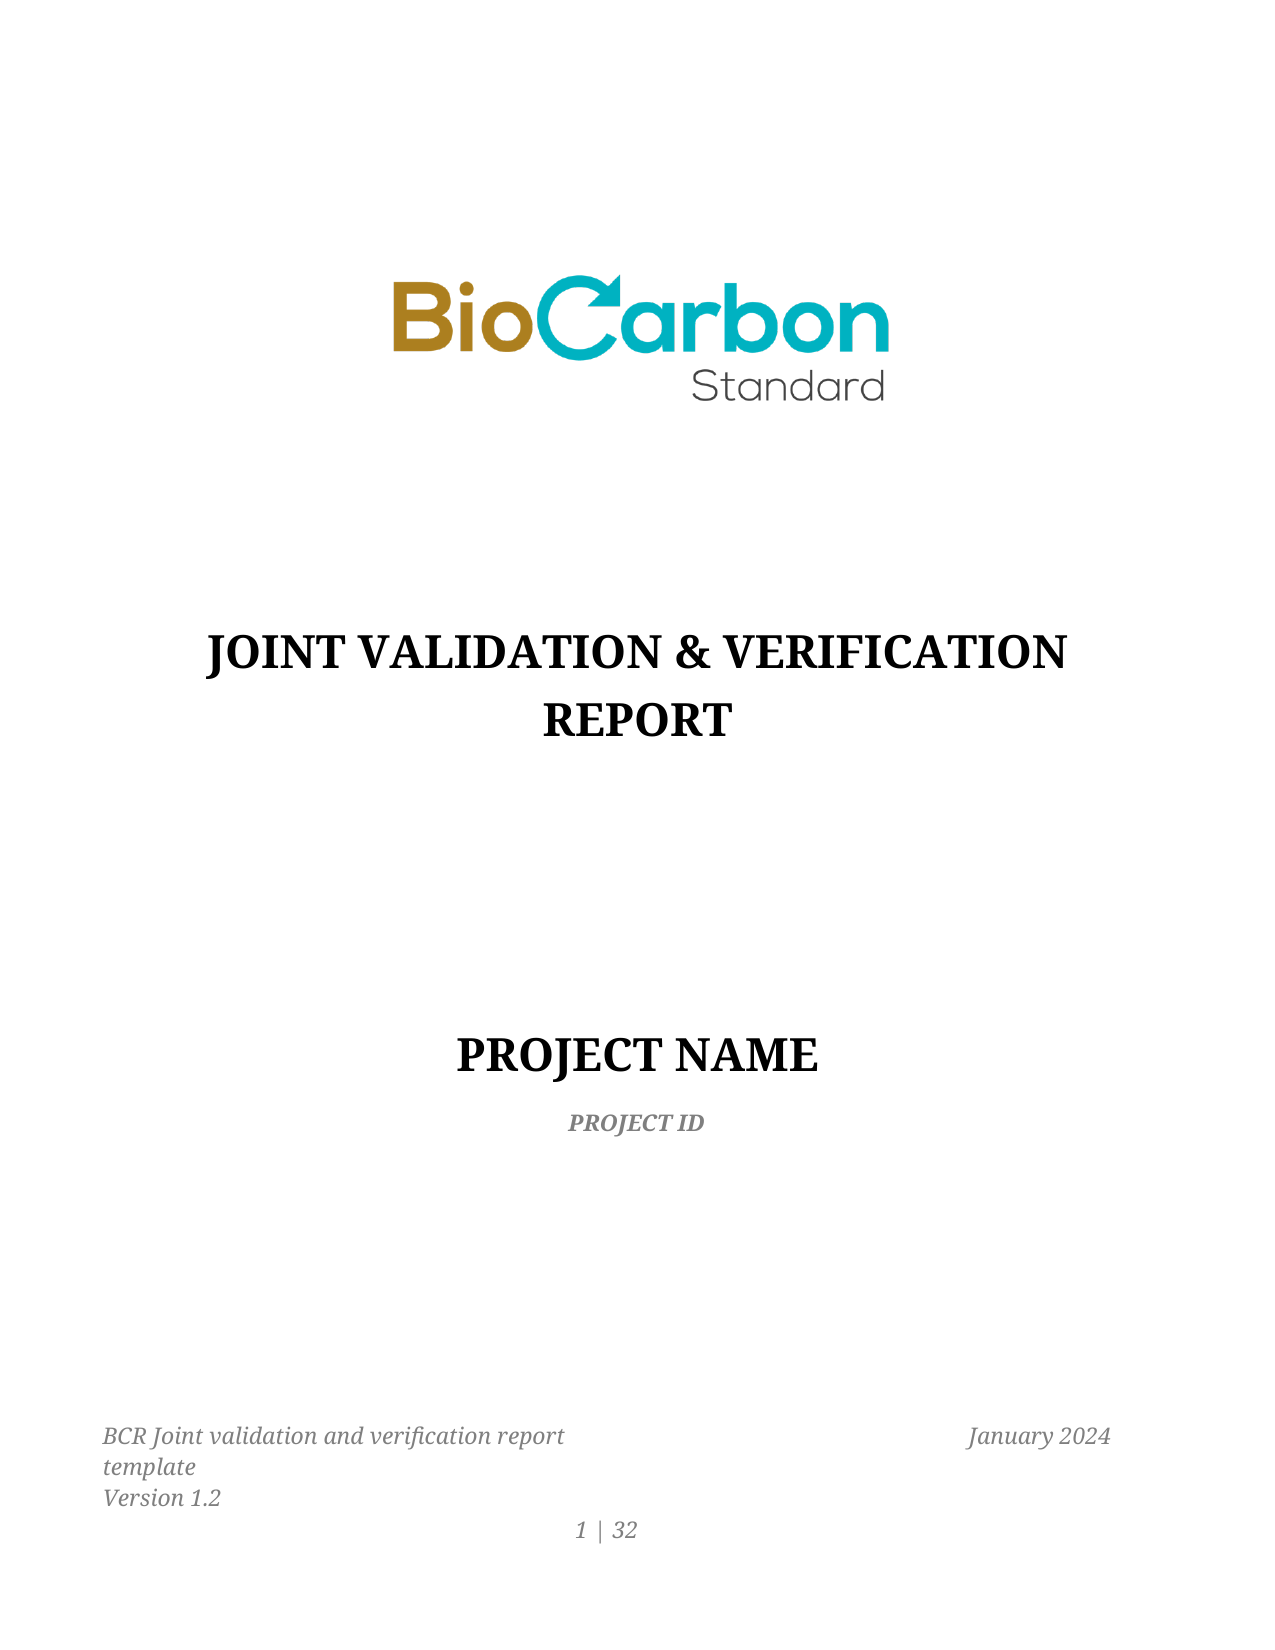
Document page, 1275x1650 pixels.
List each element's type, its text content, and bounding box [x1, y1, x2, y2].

picture [385, 219, 891, 426]
text PROJECT NAME [195, 1023, 1080, 1085]
text JOINT VALIDATION & VERIFICATION REPORT [195, 620, 1080, 749]
text PROJECT ID [195, 1107, 1080, 1138]
